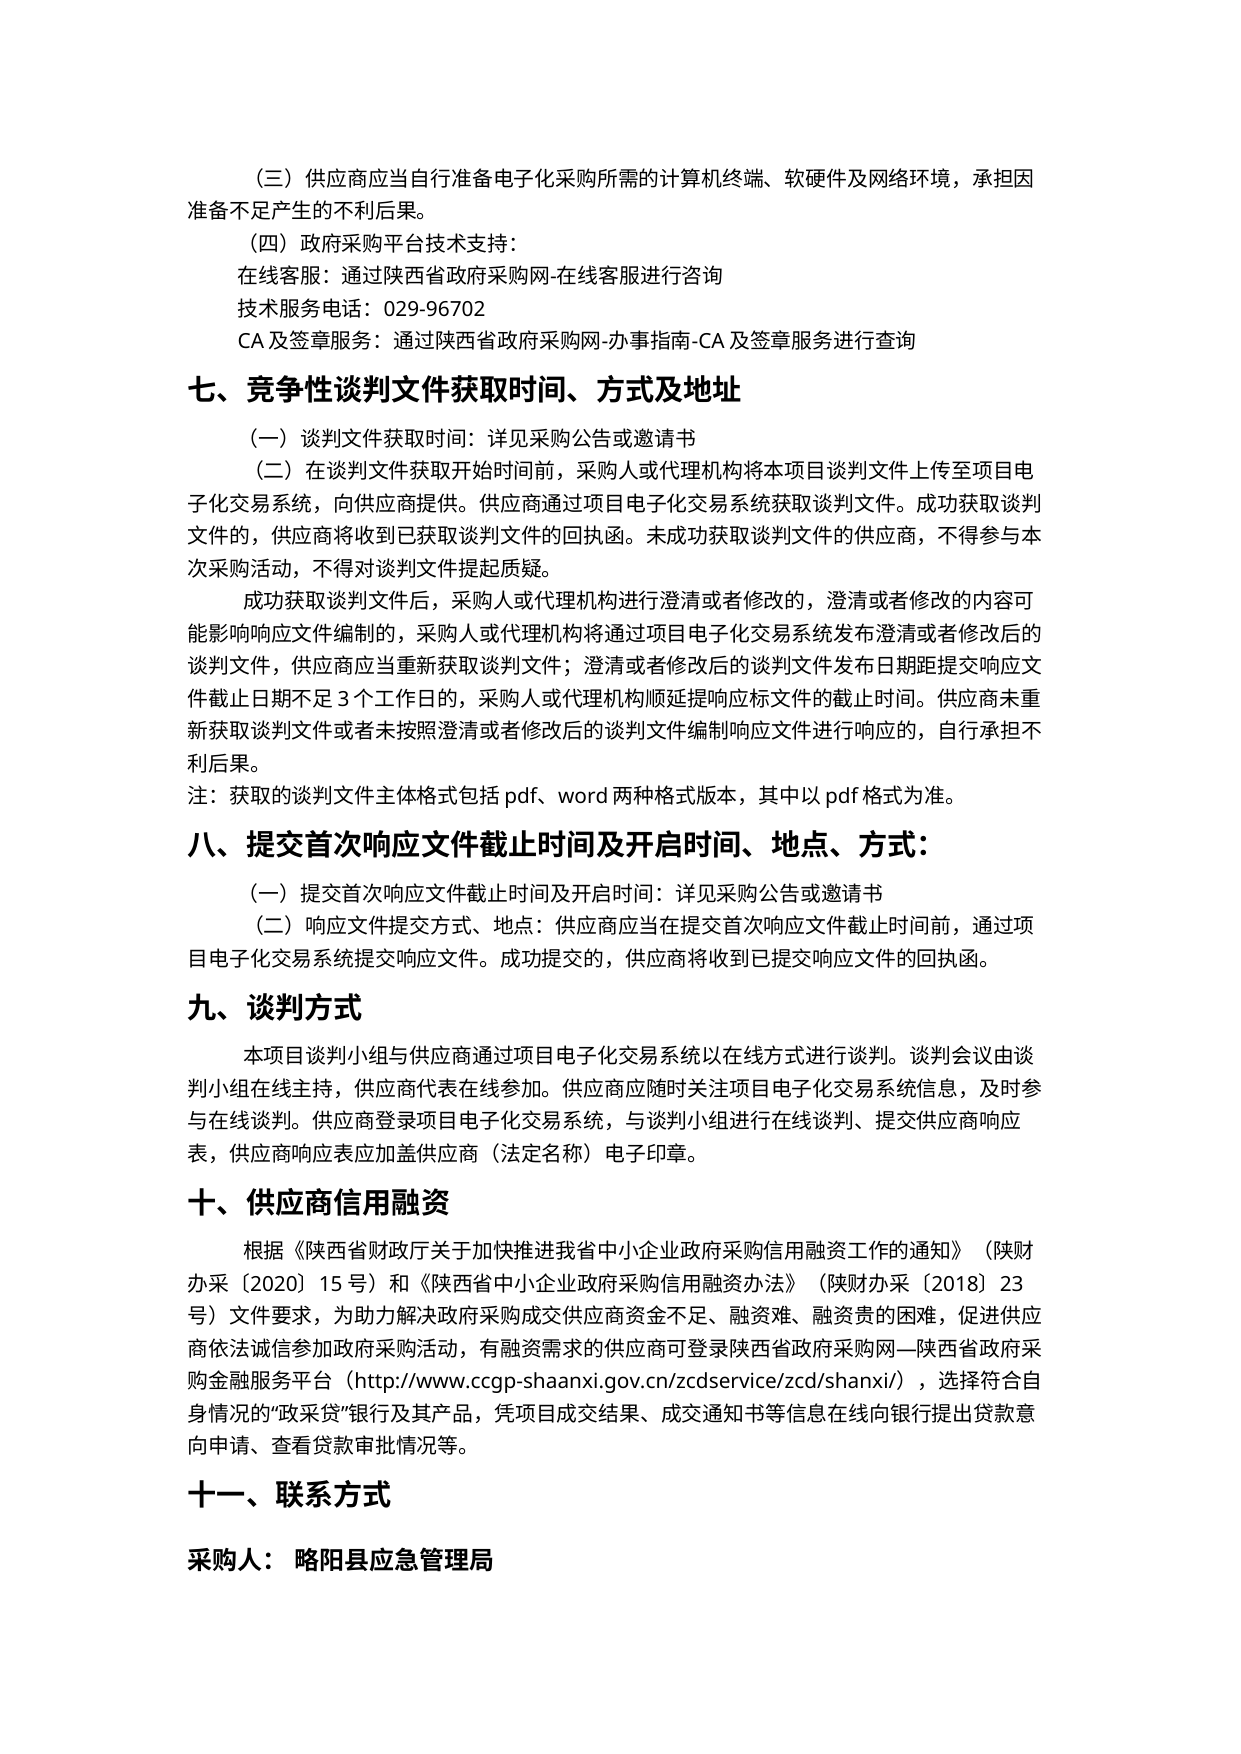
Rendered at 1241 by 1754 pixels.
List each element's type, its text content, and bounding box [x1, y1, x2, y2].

text 根据《陕西省财政厅关于加快推进我省中小企业政府采购信用融资工作的通知》（陕财办采〔2020〕15 号）和《陕西省中小企业政府采购信用融资办法》（陕财办采〔2018〕23 号）文件要求，为助力解决政府采购成交供应商资金不足、融资难、融资贵的困难，促进供应商依法诚信参加政府采购活动，有融资需求的供应商可登录陕西省政府采购网—陕西省政府采购金融服务平台（http://www.ccgp-shaanxi.gov.cn/zcdservice/zcd/shanxi/），选择符合自身情况的“政采贷”银行及其产品，凭项目成交结果、成交通知书等信息在线向银行提出贷款意向申请、查看贷款审批情况等。 [187, 1234, 1053, 1462]
text 注：获取的谈判文件主体格式包括pdf、word两种格式版本，其中以pdf格式为准。 [187, 779, 1053, 812]
text 十、供应商信用融资 [187, 1169, 1053, 1234]
text （二）在谈判文件获取开始时间前，采购人或代理机构将本项目谈判文件上传至项目电子化交易系统，向供应商提供。供应商通过项目电子化交易系统获取谈判文件。成功获取谈判文件的，供应商将收到已获取谈判文件的回执函。未成功获取谈判文件的供应商，不得参与本次采购活动，不得对谈判文件提起质疑。 [187, 454, 1053, 584]
text 七、竞争性谈判文件获取时间、方式及地址 [187, 357, 1053, 422]
text 本项目谈判小组与供应商通过项目电子化交易系统以在线方式进行谈判。谈判会议由谈判小组在线主持，供应商代表在线参加。供应商应随时关注项目电子化交易系统信息，及时参与在线谈判。供应商登录项目电子化交易系统，与谈判小组进行在线谈判、提交供应商响应表，供应商响应表应加盖供应商（法定名称）电子印章。 [187, 1039, 1053, 1169]
text （三）供应商应当自行准备电子化采购所需的计算机终端、软硬件及网络环境，承担因准备不足产生的不利后果。 [187, 162, 1053, 227]
text 九、谈判方式 [187, 974, 1053, 1039]
text 在线客服：通过陕西省政府采购网-在线客服进行咨询 [187, 259, 1053, 292]
text 十一、联系方式 [187, 1462, 1053, 1527]
text （一）谈判文件获取时间：详见采购公告或邀请书 [187, 422, 1053, 454]
text 采购人： 略阳县应急管理局 [187, 1527, 1053, 1592]
text CA及签章服务：通过陕西省政府采购网-办事指南-CA及签章服务进行查询 [187, 324, 1053, 357]
text （四）政府采购平台技术支持： [187, 227, 1053, 259]
text （二）响应文件提交方式、地点：供应商应当在提交首次响应文件截止时间前，通过项目电子化交易系统提交响应文件。成功提交的，供应商将收到已提交响应文件的回执函。 [187, 909, 1053, 974]
text 八、提交首次响应文件截止时间及开启时间、地点、方式： [187, 812, 1053, 877]
text 成功获取谈判文件后，采购人或代理机构进行澄清或者修改的，澄清或者修改的内容可能影响响应文件编制的，采购人或代理机构将通过项目电子化交易系统发布澄清或者修改后的谈判文件，供应商应当重新获取谈判文件；澄清或者修改后的谈判文件发布日期距提交响应文件截止日期不足3个工作日的，采购人或代理机构顺延提响应标文件的截止时间。供应商未重新获取谈判文件或者未按照澄清或者修改后的谈判文件编制响应文件进行响应的，自行承担不利后果。 [187, 584, 1053, 779]
text （一）提交首次响应文件截止时间及开启时间：详见采购公告或邀请书 [187, 877, 1053, 909]
text 技术服务电话：029-96702 [187, 292, 1053, 324]
